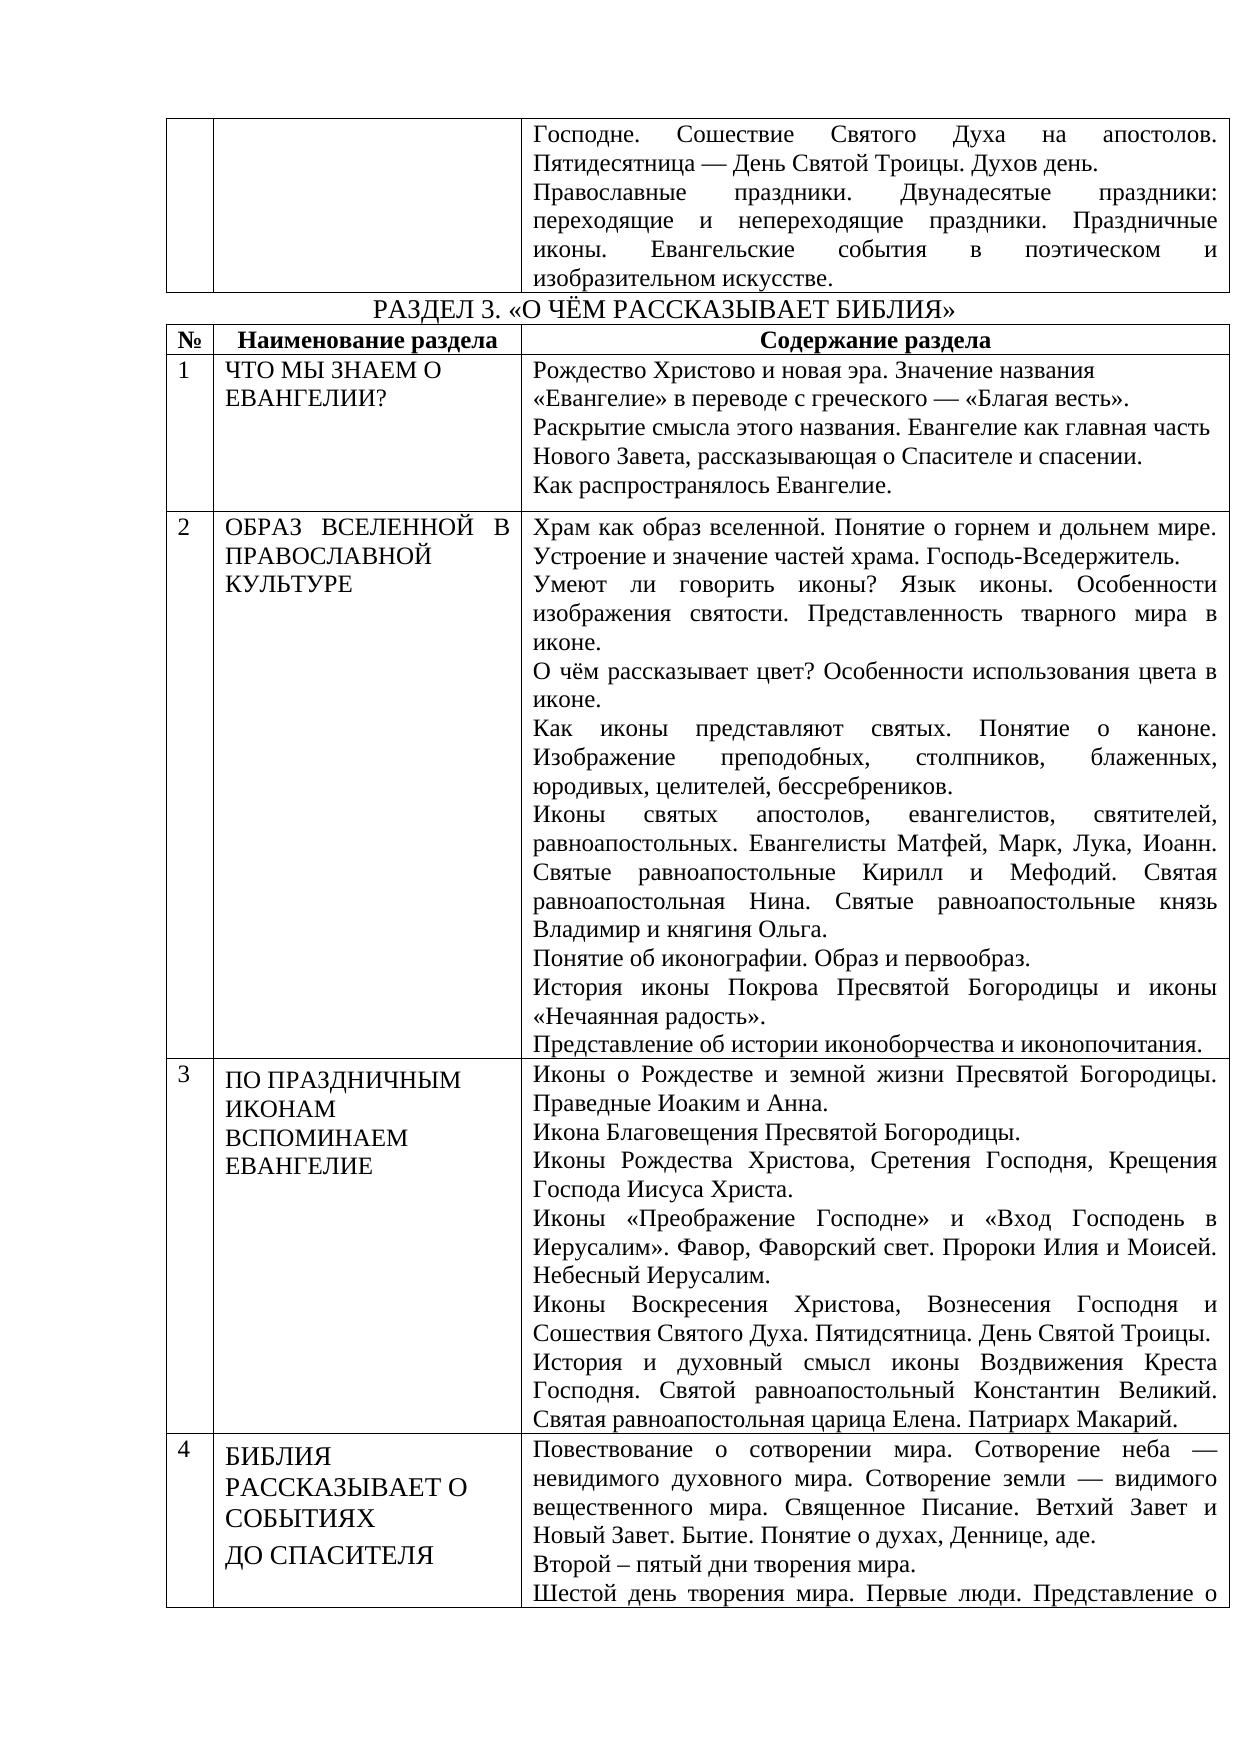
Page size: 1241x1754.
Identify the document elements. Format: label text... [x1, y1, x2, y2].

table_cell Рождество Христово и новая эра. Значение названия «Евангелие» в переводе с греческого — «Благая весть». Раскрытие смысла этого названия. Евангелие как главная часть Нового Завета, рассказывающая о Спасителе и спасении. Как распространялось Евангелие. [522, 355, 1229, 511]
table_cell ЧТО МЫ ЗНАЕМ О ЕВАНГЕЛИИ? [214, 355, 521, 511]
table_cell ПО ПРАЗДНИЧНЫМ ИКОНАМ ВСПОМИНАЕМ ЕВАНГЕЛИЕ [214, 1059, 521, 1433]
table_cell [522, 119, 1229, 292]
table_header Наименование раздела [214, 325, 521, 354]
table_header Содержание раздела [522, 325, 1229, 354]
table_cell 1 [167, 355, 213, 511]
text РАЗДЕЛ 3. «О ЧЁМ РАССКАЗЫВАЕТ БИБЛИЯ» [177, 293, 1152, 324]
table_header № [167, 325, 213, 354]
table_cell 3 [167, 1059, 213, 1433]
table_cell ОБРАЗ ВСЕЛЕННОЙ В ПРАВОСЛАВНОЙ КУЛЬТУРЕ [214, 512, 521, 1058]
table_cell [214, 1434, 521, 1607]
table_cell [214, 119, 521, 292]
table_cell 4 [167, 1434, 213, 1607]
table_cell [522, 1434, 1229, 1607]
table_cell Иконы о Рождестве и земной жизни Пресвятой Богородицы. Праведные Иоаким и Анна. Икона Благовещения Пресвятой Богородицы. Иконы Рождества Христова, Сретения Господня, Крещения Господа Иисуса Христа. Иконы «Преображение Господне» и «Вход Господень в Иерусалим». Фавор, Фаворский свет. Пророки Илия и Моисей. Небесный Иерусалим. Иконы Воскресения Христова, Вознесения Господня и Сошествия Святого Духа. Пятидсятница. День Святой Троицы. История и духовный смысл иконы Воздвижения Креста Господня. Святой равноапостольный Константин Великий. Святая равноапостольная царица Елена. Патриарх Макарий. [522, 1059, 1229, 1433]
table_cell Храм как образ вселенной. Понятие о горнем и дольнем мире. Устроение и значение частей храма. Господь-Вседержитель. Умеют ли говорить иконы? Язык иконы. Особенности изображения святости. Представленность тварного мира в иконе. О чём рассказывает цвет? Особенности использования цвета в иконе. Как иконы представляют святых. Понятие о каноне. Изображение преподобных, столпников, блаженных, юродивых, целителей, бессребреников. Иконы святых апостолов, евангелистов, святителей, равноапостольных. Евангелисты Матфей, Марк, Лука, Иоанн. Святые равноапостольные Кирилл и Мефодий. Святая равноапостольная Нина. Святые равноапостольные князь Владимир и княгиня Ольга. Понятие об иконографии. Образ и первообраз. История иконы Покрова Пресвятой Богородицы и иконы «Нечаянная радость». Представление об истории иконоборчества и иконопочитания. [522, 512, 1229, 1058]
table_cell 2 [167, 512, 213, 1058]
table_cell 2 [167, 119, 213, 292]
